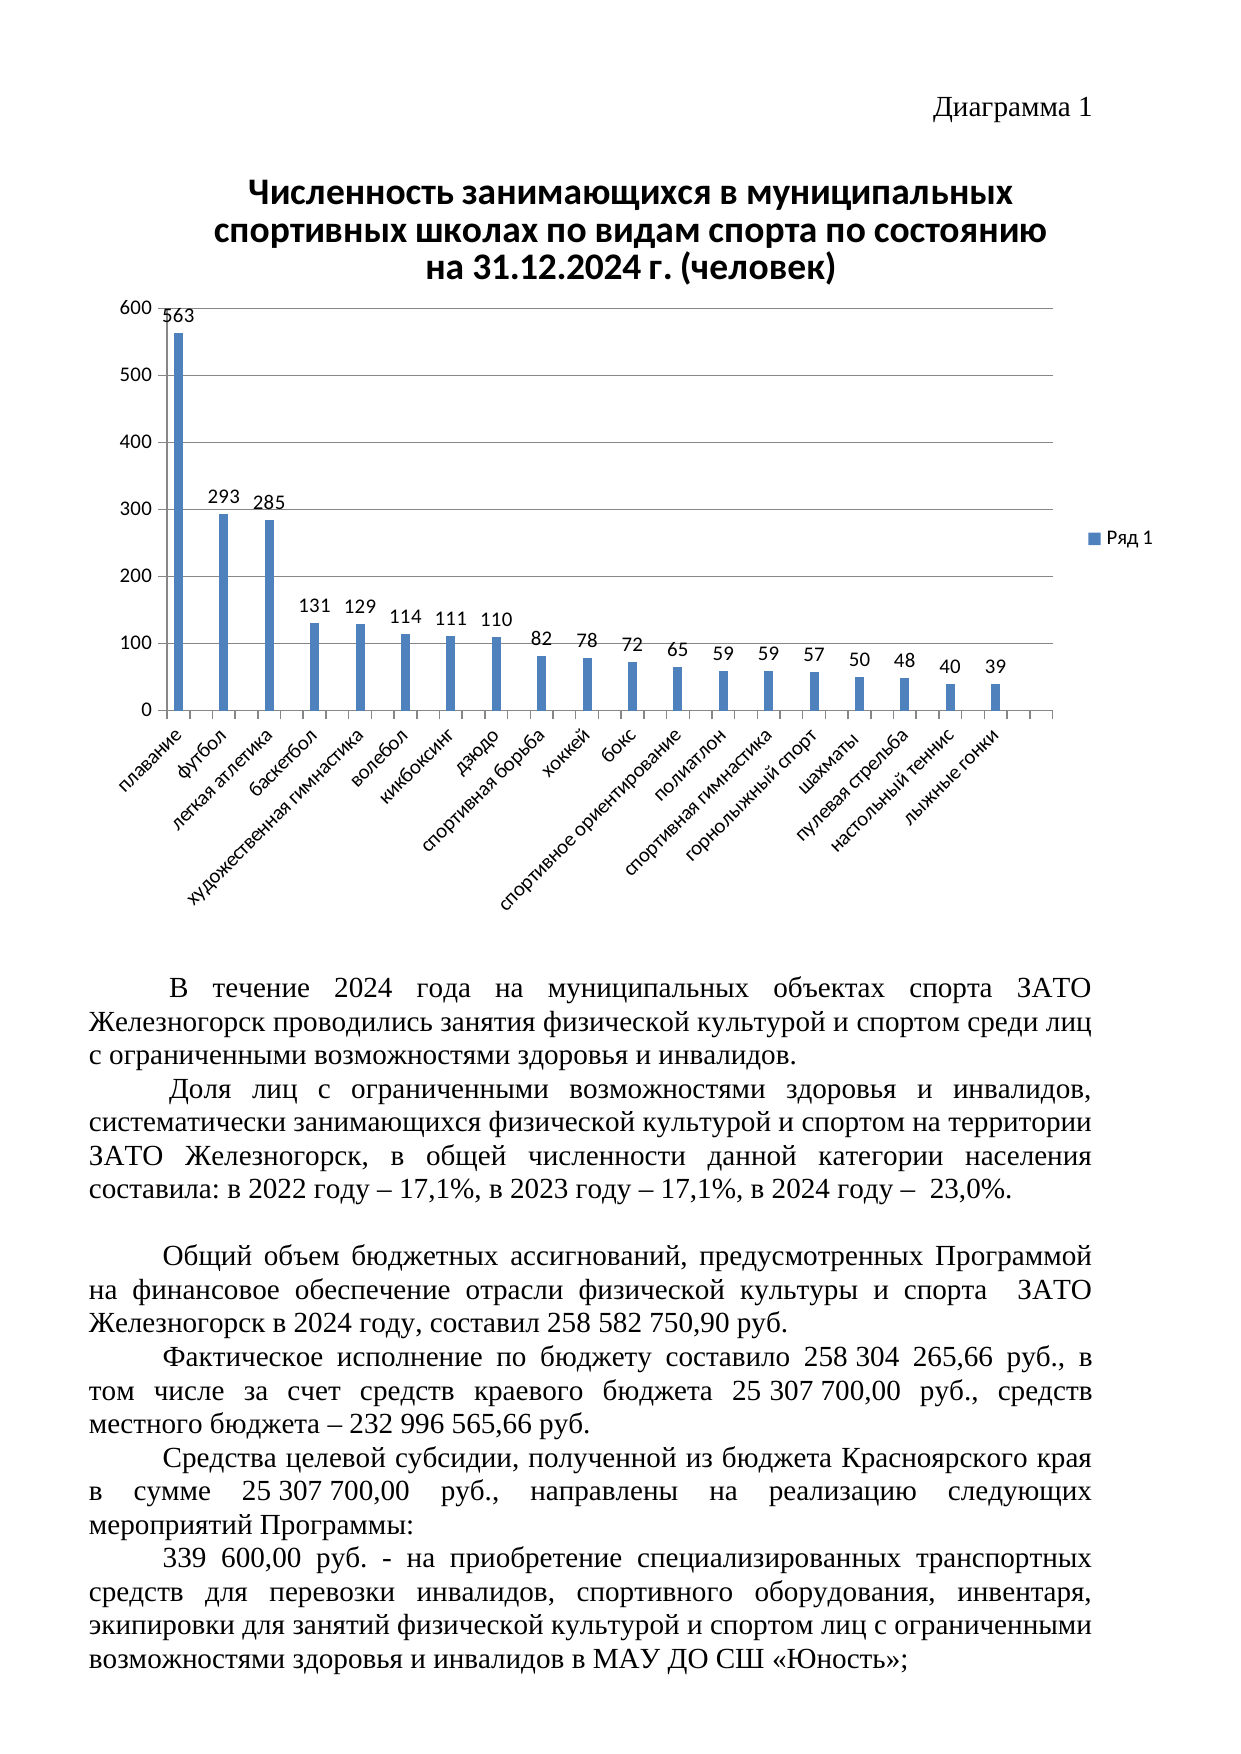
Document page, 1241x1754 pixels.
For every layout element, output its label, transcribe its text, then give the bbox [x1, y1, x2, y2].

text Фактическое исполнение по бюджету составило 258 304 265,66 руб., в том числе за счет средств краевого бюджета 25 307 700,00 руб., средств местного бюджета – 232 996 565,66 руб. [89, 1339, 1092, 1440]
text Средства целевой субсидии, полученной из бюджета Красноярского края в сумме 25 307 700,00 руб., направлены на реализацию следующих мероприятий Программы: [89, 1440, 1092, 1540]
text Диаграмма 1 [89, 89, 1092, 122]
text Общий объем бюджетных ассигнований, предусмотренных Программой на финансовое обеспечение отрасли физической культуры и спорта ЗАТО Железногорск в 2024 году, составил 258 582 750,90 руб. [89, 1238, 1092, 1339]
text В течение 2024 года на муниципальных объектах спорта ЗАТО Железногорск проводились занятия физической культурой и спортом среди лиц с ограниченными возможностями здоровья и инвалидов. [89, 970, 1092, 1071]
text 339 600,00 руб. - на приобретение специализированных транспортных средств для перевозки инвалидов, спортивного оборудования, инвентаря, экипировки для занятий физической культурой и спортом лиц с ограниченными возможностями здоровья и инвалидов в МАУ ДО СШ «Юность»; [89, 1540, 1092, 1674]
text Доля лиц с ограниченными возможностями здоровья и инвалидов, систематически занимающихся физической культурой и спортом на территории ЗАТО Железногорск, в общей численности данной категории населения составила: в 2022 году – 17,1%, в 2023 году – 17,1%, в 2024 году – 23,0%. [89, 1071, 1092, 1205]
